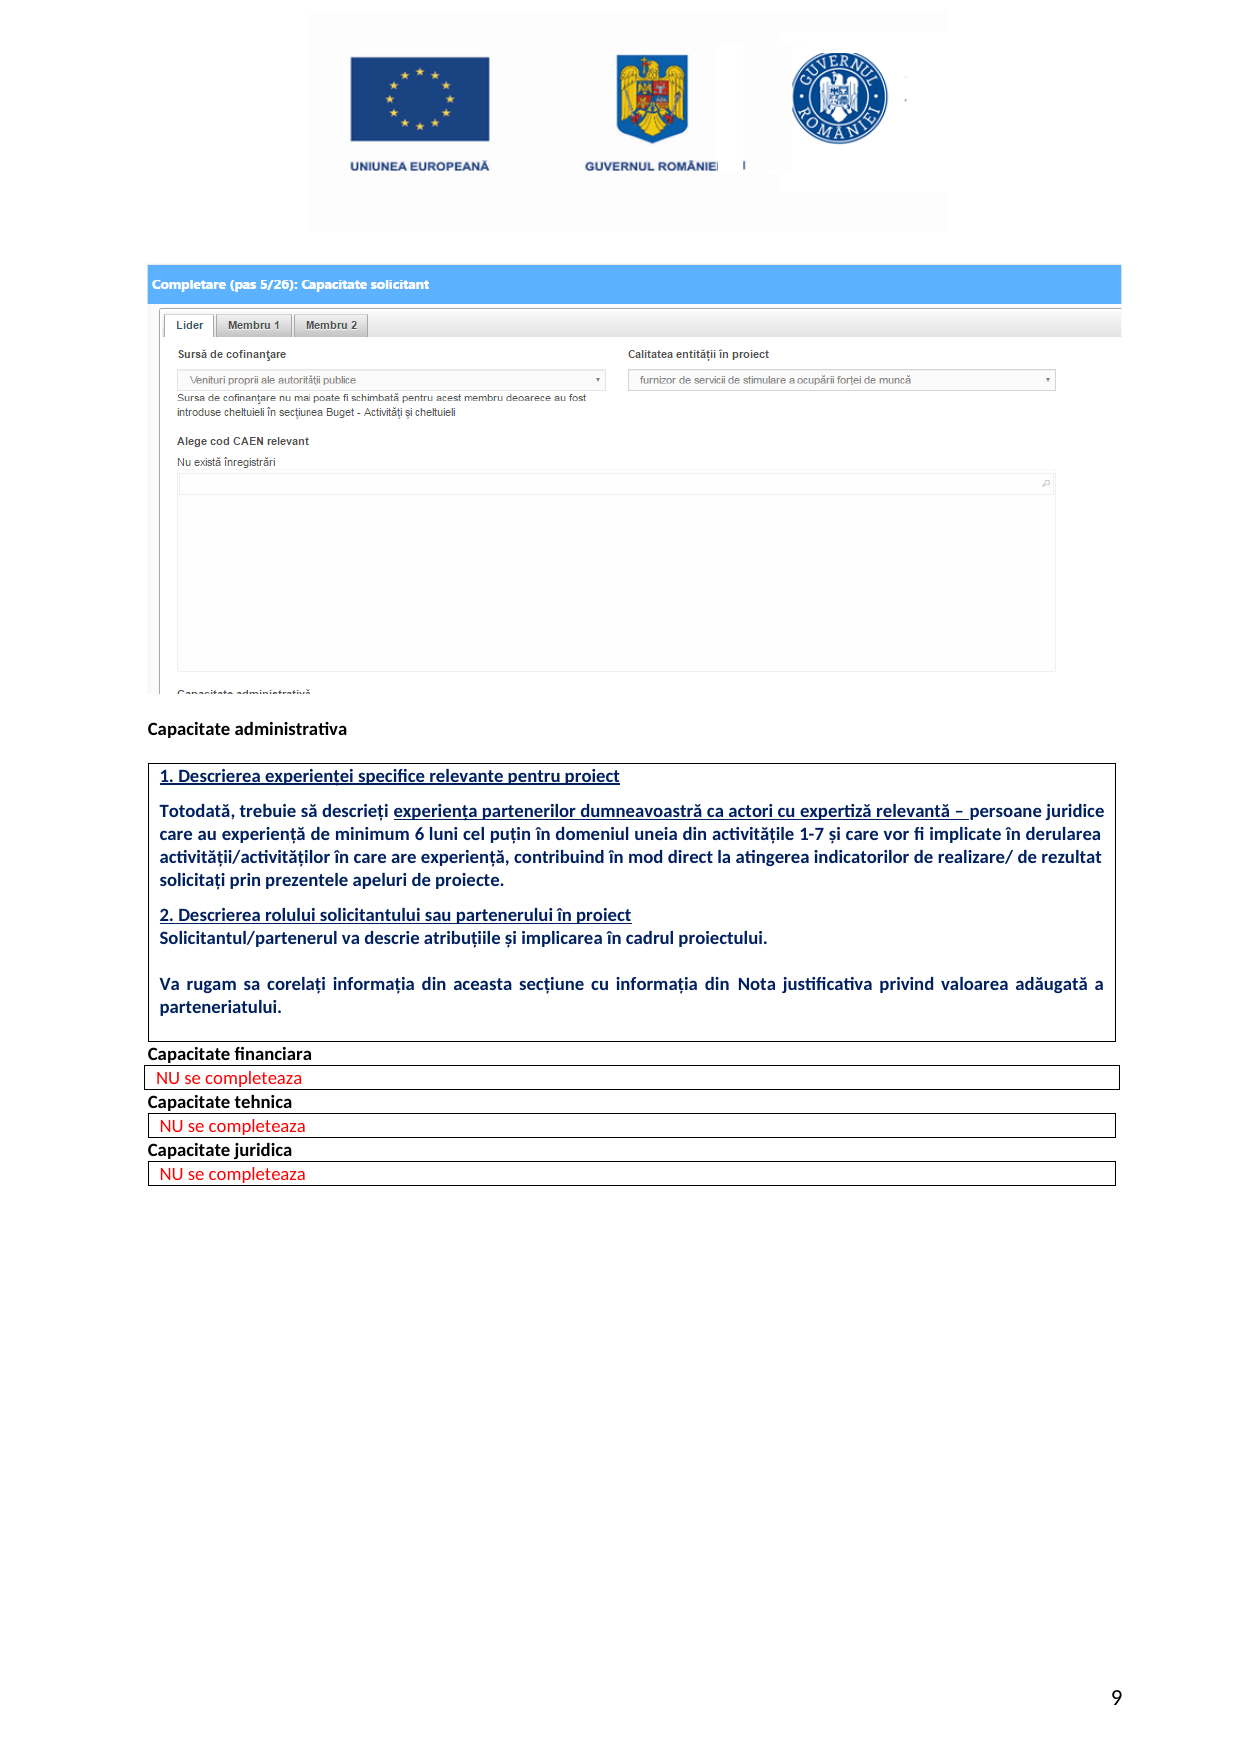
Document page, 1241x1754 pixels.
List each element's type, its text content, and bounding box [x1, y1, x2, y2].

table_header 1. Descrierea experienței specifice relevante pentru proiect Totodată, trebuie să descrieți experiența partenerilor dumneavoastră ca actori cu expertiză relevantă – persoane juridice care au experiență de minimum 6 luni cel puțin în domeniul uneia din activitățile 1-7 și care vor fi implicate în derularea activității/activităților în care are experiență, contribuind în mod direct la atingerea indicatorilor de realizare/ de rezultat solicitați prin prezentele apeluri de proiecte. 2. Descrierea rolului solicitantului sau partenerului în proiect Solicitantul/partenerul va descrie atribuțiile și implicarea în cadrul proiectului. Va rugam sa corelați informația din aceasta secțiune cu informația din Nota justificativa privind valoarea adăugată a parteneriatului. [149, 764, 1115, 1041]
picture [309, 11, 948, 232]
text Capacitate financiara [148, 1042, 1122, 1065]
text Capacitate administrativa [148, 717, 1122, 740]
table_header NU se completeaza [145, 1066, 1119, 1089]
text Capacitate juridica [148, 1138, 1122, 1161]
text Capacitate tehnica [148, 1090, 1122, 1113]
picture [147, 263, 1122, 694]
table_header NU se completeaza [149, 1162, 1115, 1184]
table_header NU se completeaza [149, 1114, 1115, 1137]
